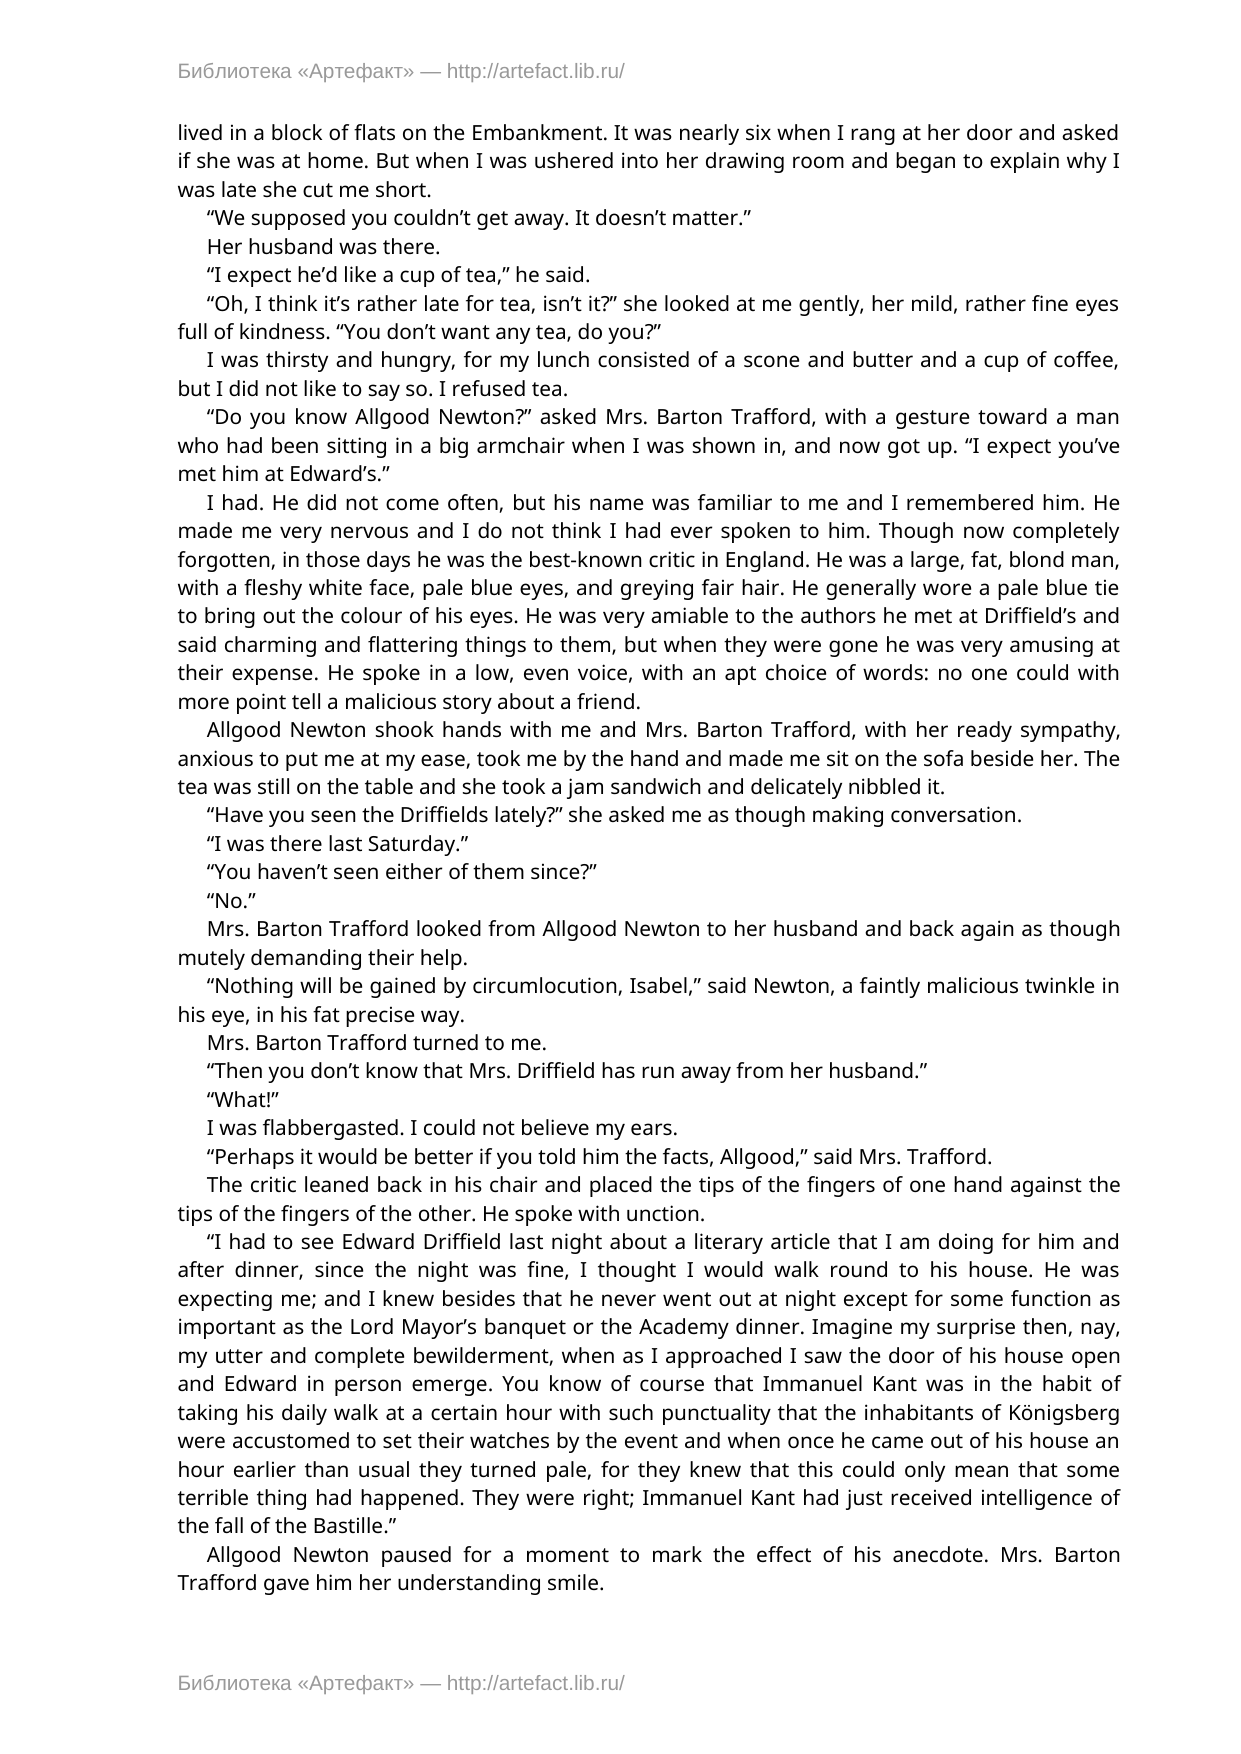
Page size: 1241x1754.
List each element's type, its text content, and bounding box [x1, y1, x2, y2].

text “We supposed you couldn’t get away. It doesn’t matter.” [177, 203, 1122, 232]
text Her husband was there. [177, 232, 1122, 260]
text “I was there last Saturday.” [177, 829, 1122, 857]
text “I expect he’d like a cup of tea,” he said. [177, 260, 1122, 289]
text “Then you don’t know that Mrs. Driffield has run away from her husband.” [177, 1057, 1122, 1085]
text “Do you know Allgood Newton?” asked Mrs. Barton Trafford, with a gesture toward a man who had been sitting in a big armchair when I was shown in, and now got up. “I expect you’ve met him at Edward’s.” [177, 402, 1122, 488]
text I was thirsty and hungry, for my lunch consisted of a scone and butter and a cup of coffee, but I did not like to say so. I refused tea. [177, 346, 1122, 402]
text “Perhaps it would be better if you told him the facts, Allgood,” said Mrs. Trafford. [177, 1142, 1122, 1170]
text “Nothing will be gained by circumlocution, Isabel,” said Newton, a faintly malicious twinkle in his eye, in his fat precise way. [177, 971, 1122, 1028]
text “You haven’t seen either of them since?” [177, 857, 1122, 886]
text Allgood Newton shook hands with me and Mrs. Barton Trafford, with her ready sympathy, anxious to put me at my ease, took me by the hand and made me sit on the sofa beside her. The tea was still on the table and she took a jam sandwich and delicately nibbled it. [177, 715, 1122, 801]
text Allgood Newton paused for a moment to mark the effect of his anecdote. Mrs. Barton Trafford gave him her understanding smile. [177, 1540, 1122, 1597]
text Mrs. Barton Trafford looked from Allgood Newton to her husband and back again as though mutely demanding their help. [177, 914, 1122, 971]
text I had. He did not come often, but his name was familiar to me and I remembered him. He made me very nervous and I do not think I had ever spoken to him. Though now completely forgotten, in those days he was the best-known critic in England. He was a large, fat, blond man, with a fleshy white face, pale blue eyes, and greying fair hair. He generally wore a pale blue tie to bring out the colour of his eyes. He was very amiable to the authors he met at Driffield’s and said charming and flattering things to them, but when they were gone he was very amusing at their expense. He spoke in a low, even voice, with an apt choice of words: no one could with more point tell a malicious story about a friend. [177, 488, 1122, 715]
text The critic leaned back in his chair and placed the tips of the fingers of one hand against the tips of the fingers of the other. He spoke with unction. [177, 1170, 1122, 1227]
text “Oh, I think it’s rather late for tea, isn’t it?” she looked at me gently, her mild, rather fine eyes full of kindness. “You don’t want any tea, do you?” [177, 289, 1122, 346]
text “Have you seen the Driffields lately?” she asked me as though making conversation. [177, 801, 1122, 829]
text “I had to see Edward Driffield last night about a literary article that I am doing for him and after dinner, since the night was fine, I thought I would walk round to his house. He was expecting me; and I knew besides that he never went out at night except for some function as important as the Lord Mayor’s banquet or the Academy dinner. Imagine my surprise then, nay, my utter and complete bewilderment, when as I approached I saw the door of his house open and Edward in person emerge. You know of course that Immanuel Kant was in the habit of taking his daily walk at a certain hour with such punctuality that the inhabitants of Königsberg were accustomed to set their watches by the event and when once he came out of his house an hour earlier than usual they turned pale, for they knew that this could only mean that some terrible thing had happened. They were right; Immanuel Kant had just received intelligence of the fall of the Bastille.” [177, 1227, 1122, 1540]
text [177, 118, 1122, 203]
text I was flabbergasted. I could not believe my ears. [177, 1113, 1122, 1142]
text Mrs. Barton Trafford turned to me. [177, 1028, 1122, 1057]
text “No.” [177, 886, 1122, 914]
text “What!” [177, 1085, 1122, 1113]
